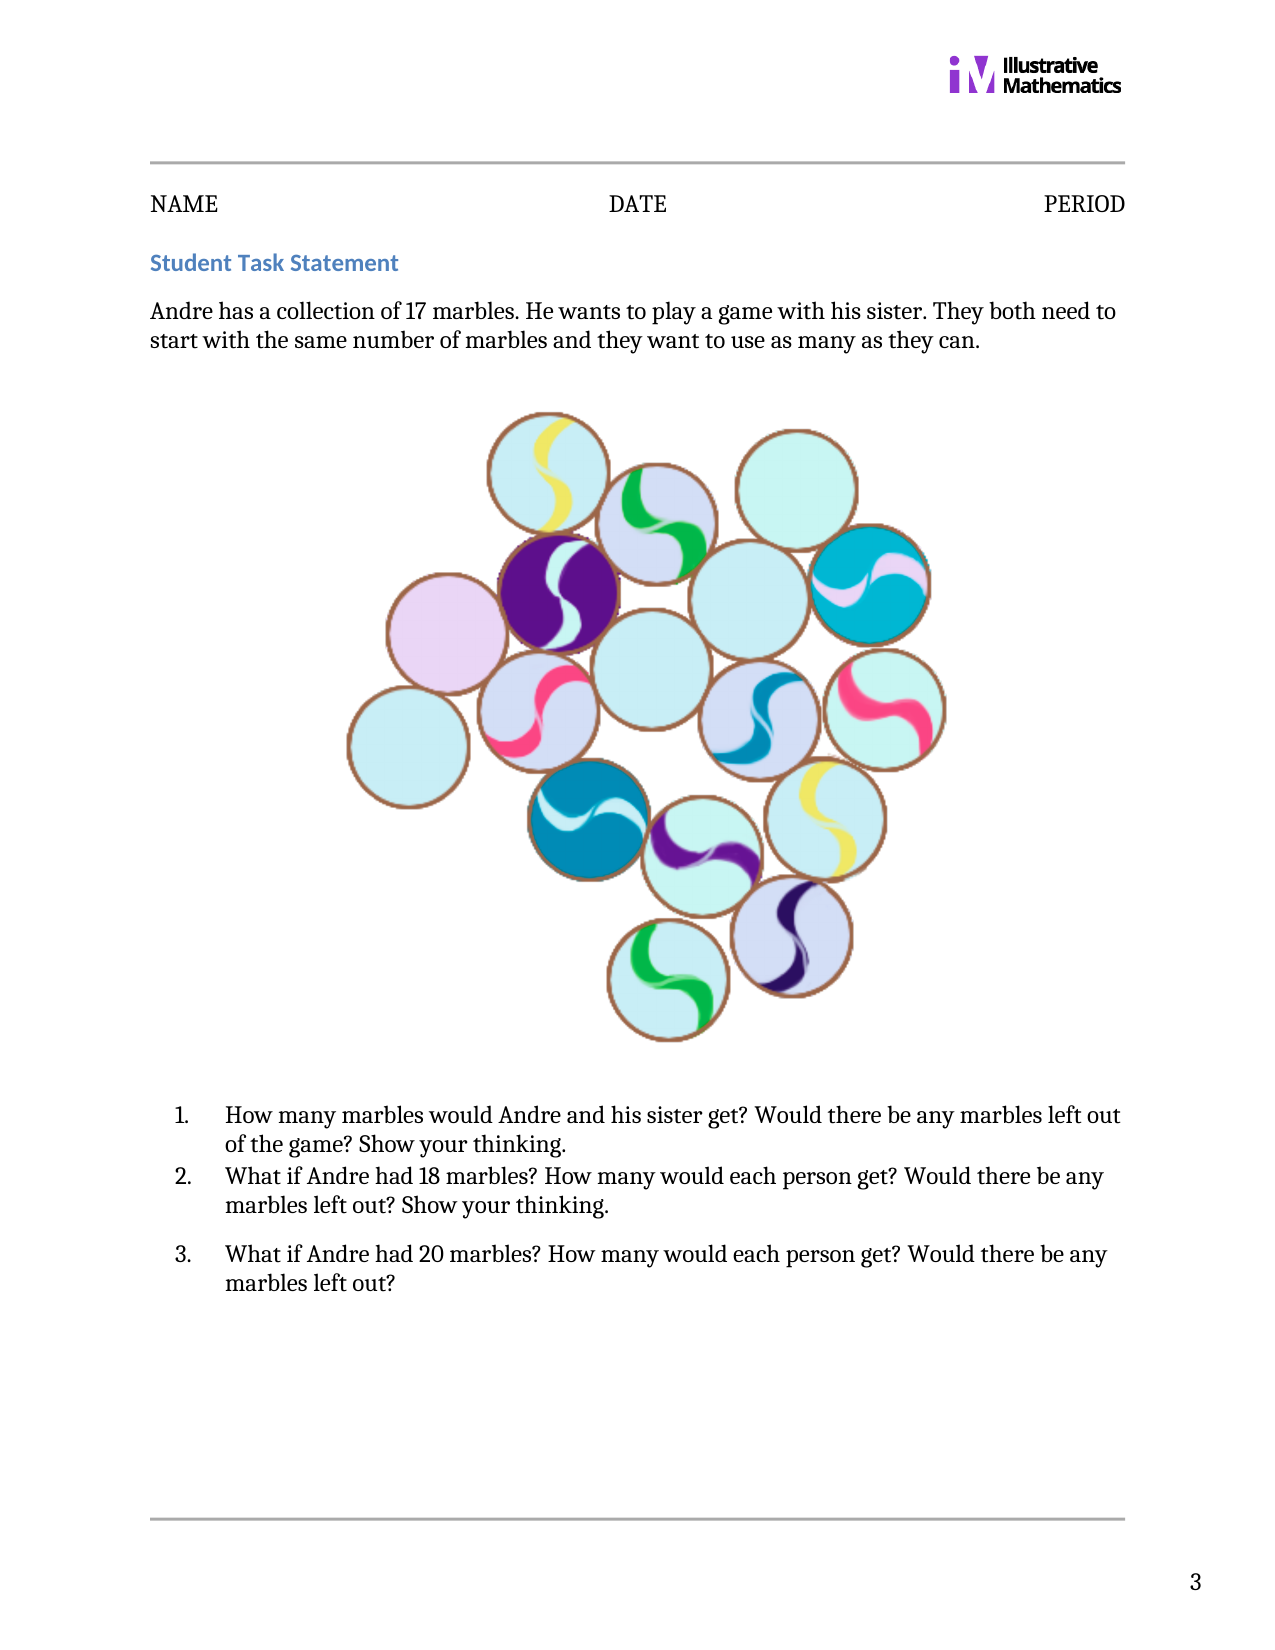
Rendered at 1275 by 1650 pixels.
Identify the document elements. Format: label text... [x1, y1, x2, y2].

list How many marbles would Andre and his sister get? Would there be any marbles left out of the game? Show your thinking. [175, 1101, 1125, 1158]
subtitle Student Task Statement [150, 247, 1125, 278]
list What if Andre had 20 marbles? How many would each person get? Would there be any marbles left out? [175, 1240, 1125, 1298]
picture [949, 55, 1121, 93]
picture [168, 373, 1144, 1082]
text Andre has a collection of 17 marbles. He wants to play a game with his sister. They both need to start with the same number of marbles and they want to use as many as they can. [150, 297, 1125, 354]
list What if Andre had 18 marbles? How many would each person get? Would there be any marbles left out? Show your thinking. [175, 1162, 1125, 1219]
